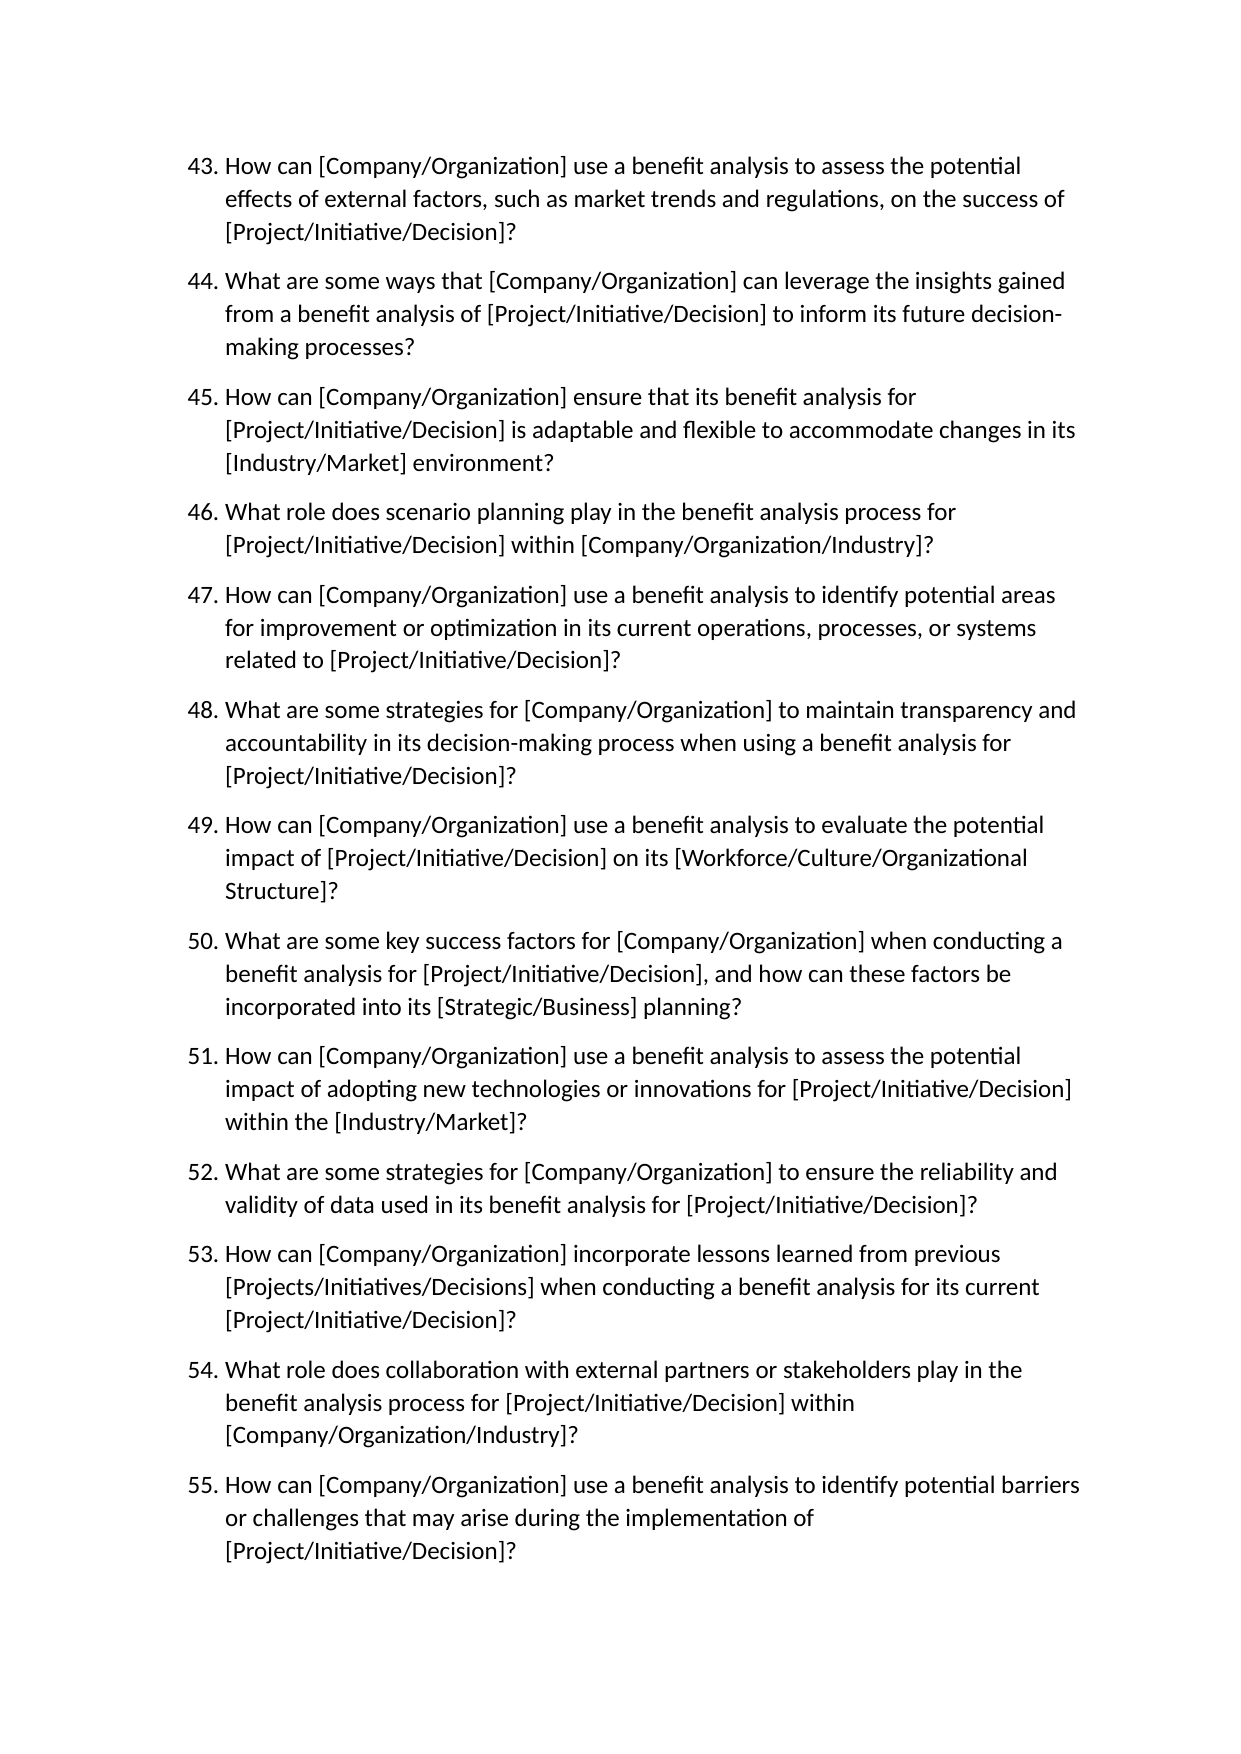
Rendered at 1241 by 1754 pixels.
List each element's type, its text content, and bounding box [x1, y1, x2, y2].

list How can [Company/Organization] use a benefit analysis to assess the potential impact of adopting new technologies or innovations for [Project/Initiative/Decision] within the [Industry/Market]? [187, 1040, 1090, 1137]
list How can [Company/Organization] ensure that its benefit analysis for [Project/Initiative/Decision] is adaptable and flexible to accommodate changes in its [Industry/Market] environment? [187, 381, 1090, 477]
list What are some strategies for [Company/Organization] to maintain transparency and accountability in its decision-making process when using a benefit analysis for [Project/Initiative/Decision]? [187, 694, 1090, 791]
list What role does scenario planning play in the benefit analysis process for [Project/Initiative/Decision] within [Company/Organization/Industry]? [187, 496, 1090, 560]
list What are some strategies for [Company/Organization] to ensure the reliability and validity of data used in its benefit analysis for [Project/Initiative/Decision]? [187, 1156, 1090, 1219]
list What are some ways that [Company/Organization] can leverage the insights gained from a benefit analysis of [Project/Initiative/Decision] to inform its future decision-making processes? [187, 265, 1090, 362]
list What role does collaboration with external partners or stakeholders play in the benefit analysis process for [Project/Initiative/Decision] within [Company/Organization/Industry]? [187, 1354, 1090, 1450]
list How can [Company/Organization] use a benefit analysis to assess the potential effects of external factors, such as market trends and regulations, on the success of [Project/Initiative/Decision]? [187, 150, 1090, 246]
list How can [Company/Organization] use a benefit analysis to evaluate the potential impact of [Project/Initiative/Decision] on its [Workforce/Culture/Organizational Structure]? [187, 809, 1090, 906]
list How can [Company/Organization] use a benefit analysis to identify potential areas for improvement or optimization in its current operations, processes, or systems related to [Project/Initiative/Decision]? [187, 579, 1090, 675]
list What are some key success factors for [Company/Organization] when conducting a benefit analysis for [Project/Initiative/Decision], and how can these factors be incorporated into its [Strategic/Business] planning? [187, 925, 1090, 1021]
list How can [Company/Organization] incorporate lessons learned from previous [Projects/Initiatives/Decisions] when conducting a benefit analysis for its current [Project/Initiative/Decision]? [187, 1238, 1090, 1335]
list How can [Company/Organization] use a benefit analysis to identify potential barriers or challenges that may arise during the implementation of [Project/Initiative/Decision]? [187, 1469, 1090, 1566]
